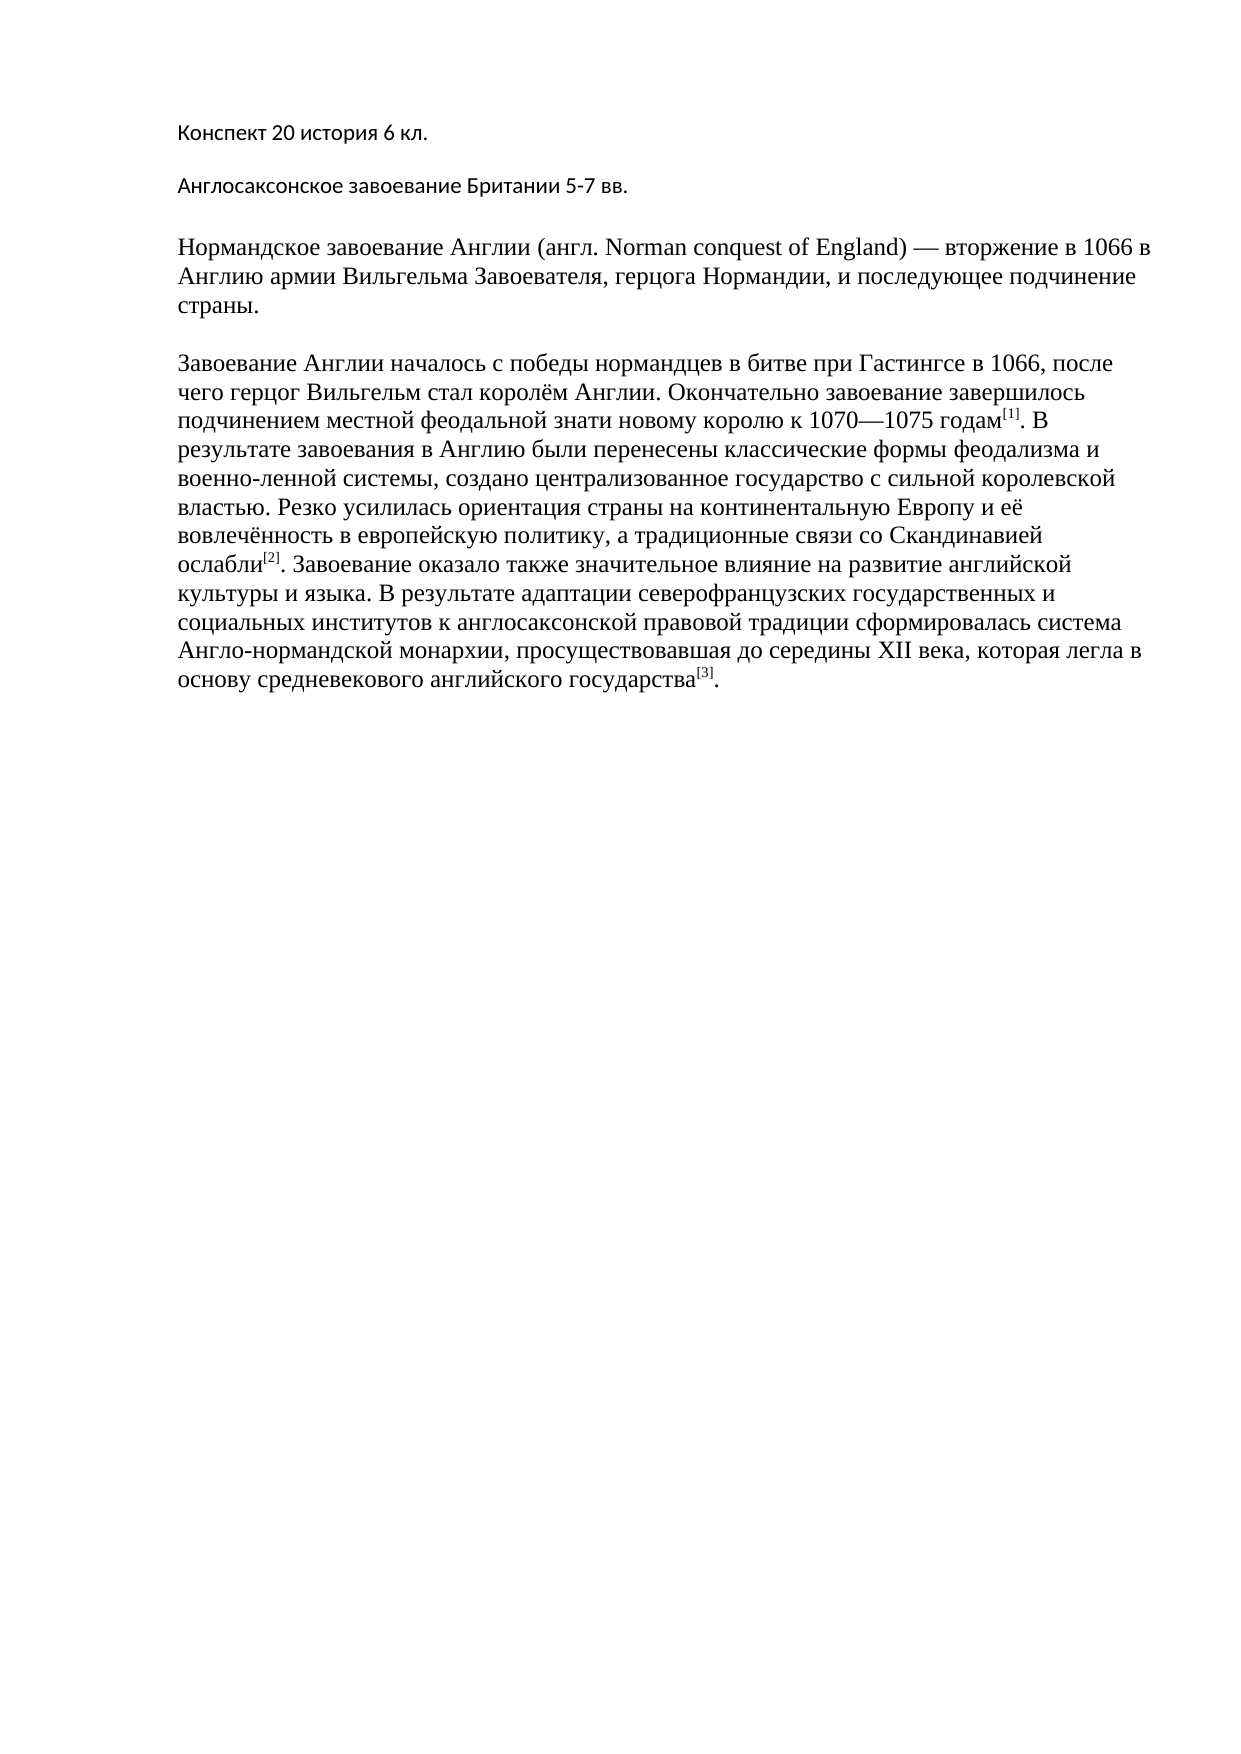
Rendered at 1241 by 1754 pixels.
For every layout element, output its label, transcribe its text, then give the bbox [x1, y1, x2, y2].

text Нормандское завоевание Англии (англ. Norman conquest of England) — вторжение в 1066 в Англию армии Вильгельма Завоевателя, герцога Нормандии, и последующее подчинение страны. [177, 232, 1152, 319]
text Завоевание Англии началось с победы нормандцев в битве при Гастингсе в 1066, после чего герцог Вильгельм стал королём Англии. Окончательно завоевание завершилось подчинением местной феодальной знати новому королю к 1070—1075 годам[1]. В результате завоевания в Англию были перенесены классические формы феодализма и военно-ленной системы, создано централизованное государство с сильной королевской властью. Резко усилилась ориентация страны на континентальную Европу и её вовлечённость в европейскую политику, а традиционные связи со Скандинавией ослабли[2]. Завоевание оказало также значительное влияние на развитие английской культуры и языка. В результате адаптации северофранцузских государственных и социальных институтов к англосаксонской правовой традиции сформировалась система Англо-нормандской монархии, просуществовавшая до середины XII века, которая легла в основу средневекового английского государства[3]. [177, 348, 1152, 693]
text Англосаксонское завоевание Британии 5-7 вв. [177, 171, 1152, 199]
text Конспект 20 история 6 кл. [177, 118, 1152, 146]
